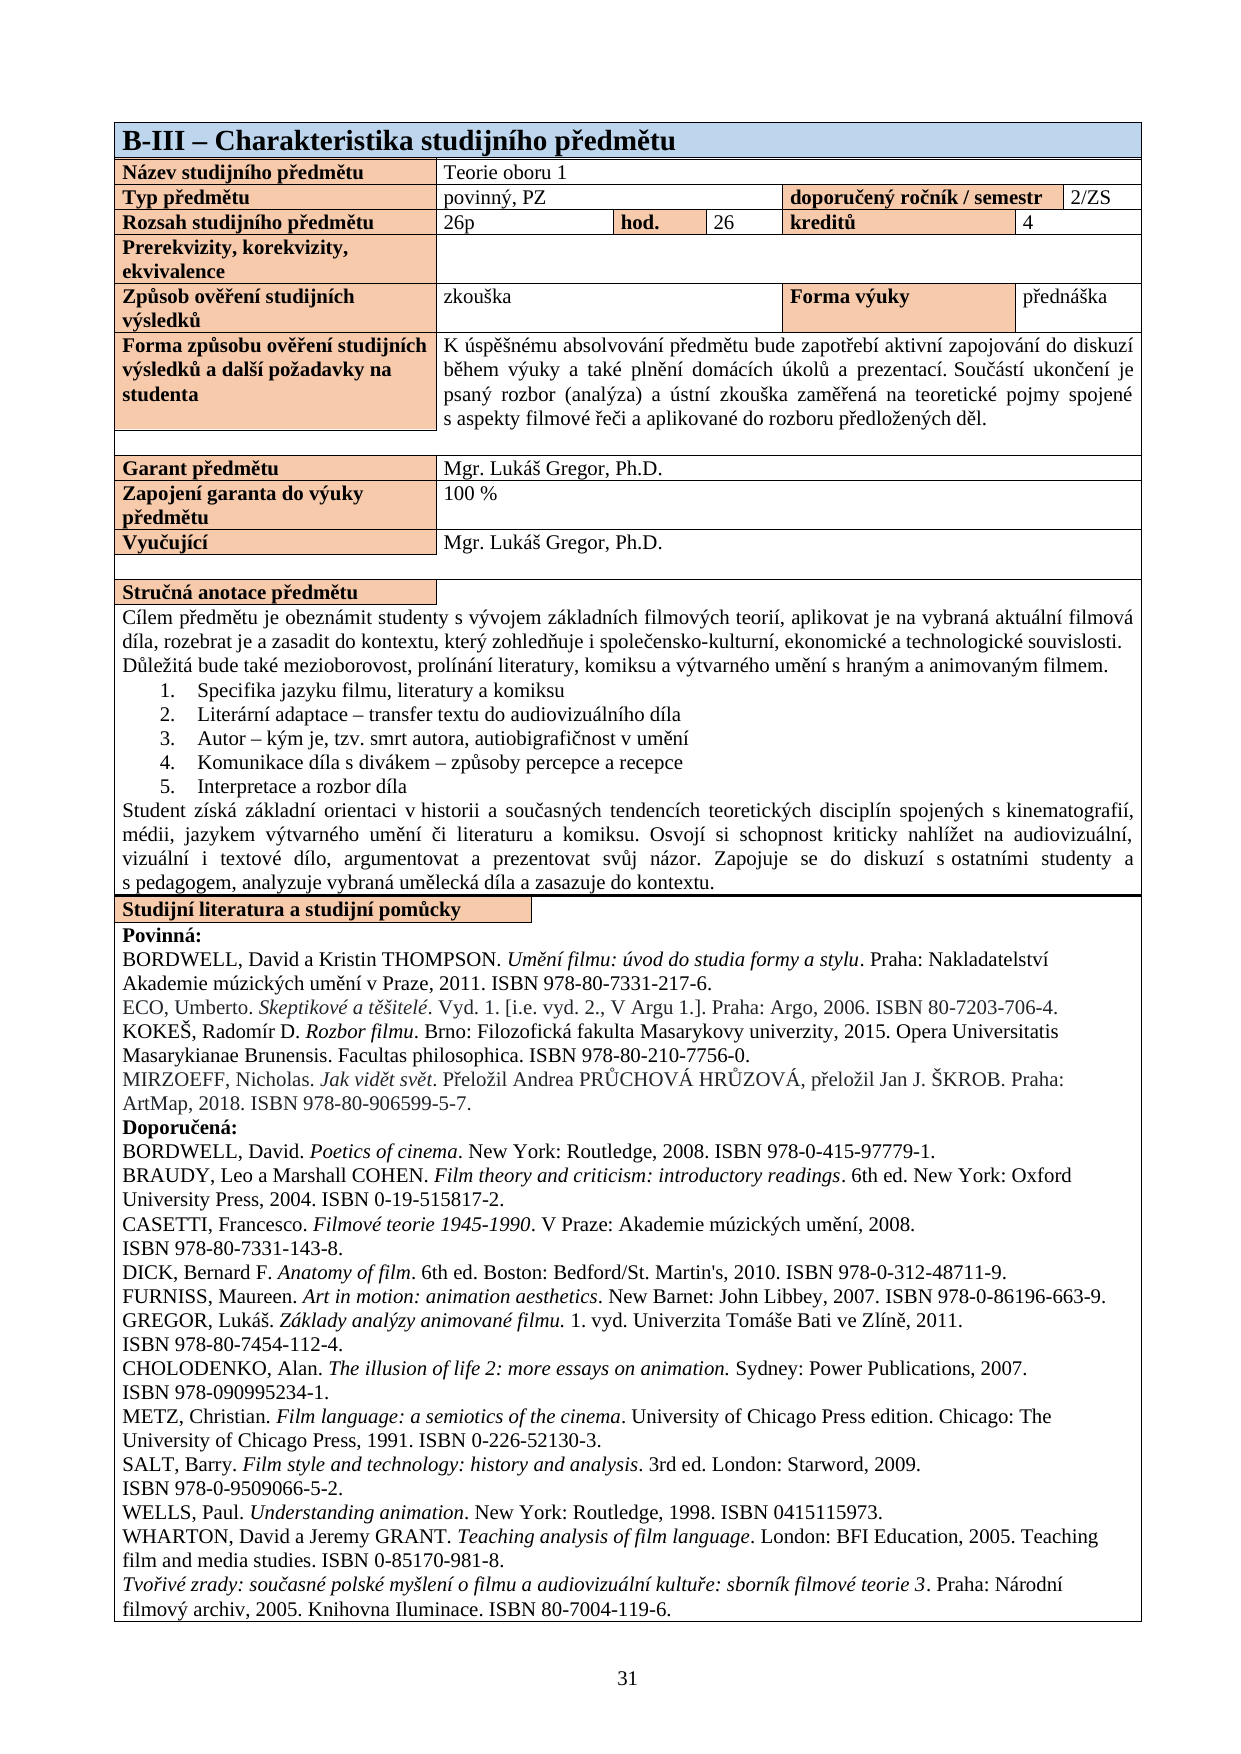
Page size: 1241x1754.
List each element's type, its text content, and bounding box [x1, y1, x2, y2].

table_cell Garant předmětu [115, 456, 436, 480]
table_cell Rozsah studijního předmětu [115, 210, 436, 234]
table_cell zkouška [437, 284, 782, 332]
table_cell Způsob ověření studijních výsledků [115, 284, 436, 332]
table_cell povinný, PZ [437, 185, 782, 209]
table_cell [437, 580, 1141, 604]
table_cell 100 % [437, 481, 1141, 529]
table_cell 26p [437, 210, 613, 234]
table_cell Mgr. Lukáš Gregor, Ph.D. [437, 456, 1141, 480]
table_cell Mgr. Lukáš Gregor, Ph.D. [437, 530, 1141, 554]
table_cell [532, 897, 1141, 922]
table_cell Forma způsobu ověření studijních výsledků a další požadavky na studenta [115, 333, 436, 429]
table_cell Povinná: BORDWELL, David a Kristin THOMPSON. Umění filmu: úvod do studia formy a stylu. Praha: Nakladatelství Akademie múzických umění v Praze, 2011. ISBN 978-80-7331-217-6. ECO, Umberto. Skeptikové a těšitelé. Vyd. 1. [i.e. vyd. 2., V Argu 1.]. Praha: Argo, 2006. ISBN 80-7203-706-4. KOKEŠ, Radomír D. Rozbor filmu. Brno: Filozofická fakulta Masarykovy univerzity, 2015. Opera Universitatis Masarykianae Brunensis. Facultas philosophica. ISBN 978-80-210-7756-0. MIRZOEFF, Nicholas. Jak vidět svět. Přeložil Andrea PRŮCHOVÁ HRŮZOVÁ, přeložil Jan J. ŠKROB. Praha: ArtMap, 2018. ISBN 978-80-906599-5-7. Doporučená: BORDWELL, David. Poetics of cinema. New York: Routledge, 2008. ISBN 978-0-415-97779-1. BRAUDY, Leo a Marshall COHEN. Film theory and criticism: introductory readings. 6th ed. New York: Oxford University Press, 2004. ISBN 0-19-515817-2. CASETTI, Francesco. Filmové teorie 1945-1990. V Praze: Akademie múzických umění, 2008. ISBN 978-80-7331-143-8. DICK, Bernard F. Anatomy of film. 6th ed. Boston: Bedford/St. Martin's, 2010. ISBN 978-0-312-48711-9. FURNISS, Maureen. Art in motion: animation aesthetics. New Barnet: John Libbey, 2007. ISBN 978-0-86196-663-9. GREGOR, Lukáš. Základy analýzy animované filmu. 1. vyd. Univerzita Tomáše Bati ve Zlíně, 2011. ISBN 978-80-7454-112-4. CHOLODENKO, Alan. The illusion of life 2: more essays on animation. Sydney: Power Publications, 2007. ISBN 978-090995234-1. METZ, Christian. Film language: a semiotics of the cinema. University of Chicago Press edition. Chicago: The University of Chicago Press, 1991. ISBN 0-226-52130-3. SALT, Barry. Film style and technology: history and analysis. 3rd ed. London: Starword, 2009. ISBN 978-0-9509066-5-2. WELLS, Paul. Understanding animation. New York: Routledge, 1998. ISBN 0415115973. WHARTON, David a Jeremy GRANT. Teaching analysis of film language. London: BFI Education, 2005. Teaching film and media studies. ISBN 0-85170-981-8. Tvořivé zrady: současné polské myšlení o filmu a audiovizuální kultuře: sborník filmové teorie 3. Praha: Národní filmový archiv, 2005. Knihovna Iluminace. ISBN 80-7004-119-6. [115, 922, 1141, 1621]
table_cell přednáška [1016, 284, 1141, 332]
table_cell 26 [707, 210, 782, 234]
table_cell kreditů [783, 210, 1015, 234]
table_cell Vyučující [115, 530, 436, 554]
table_cell 2/ZS [1064, 185, 1141, 209]
table_header B-III – Charakteristika studijního předmětu [115, 123, 1141, 157]
table_cell Studijní literatura a studijní pomůcky [115, 897, 531, 922]
table_cell Zapojení garanta do výuky předmětu [115, 481, 436, 529]
table_cell [115, 554, 1141, 579]
table_cell [437, 235, 1141, 283]
table_cell Stručná anotace předmětu [115, 580, 436, 604]
table_cell [115, 430, 1141, 455]
table_cell Typ předmětu [115, 185, 436, 209]
table_cell Forma výuky [783, 284, 1015, 332]
table_cell Cílem předmětu je obeznámit studenty s vývojem základních filmových teorií, aplikovat je na vybraná aktuální filmová díla, rozebrat je a zasadit do kontextu, který zohledňuje i společensko-kulturní, ekonomické a technologické souvislosti. Důležitá bude také mezioborovost, prolínání literatury, komiksu a výtvarného umění s hraným a animovaným filmem. Specifika jazyku filmu, literatury a komiksu Literární adaptace – transfer textu do audiovizuálního díla Autor – kým je, tzv. smrt autora, autiobigrafičnost v umění Komunikace díla s divákem – způsoby percepce a recepce Interpretace a rozbor díla Student získá základní orientaci v historii a současných tendencích teoretických disciplín spojených s kinematografií, médii, jazykem výtvarného umění či literaturu a komiksu. Osvojí si schopnost kriticky nahlížet na audiovizuální, vizuální i textové dílo, argumentovat a prezentovat svůj názor. Zapojuje se do diskuzí s ostatními studenty a s pedagogem, analyzuje vybraná umělecká díla a zasazuje do kontextu. [115, 604, 1141, 894]
table_cell Teorie oboru 1 [437, 160, 1141, 184]
table_cell Název studijního předmětu [115, 160, 436, 184]
table_cell doporučený ročník / semestr [783, 185, 1063, 209]
table_cell K úspěšnému absolvování předmětu bude zapotřebí aktivní zapojování do diskuzí během výuky a také plnění domácích úkolů a prezentací. Součástí ukončení je psaný rozbor (analýza) a ústní zkouška zaměřená na teoretické pojmy spojené s aspekty filmové řeči a aplikované do rozboru předložených děl. [437, 333, 1141, 429]
table_cell Prerekvizity, korekvizity, ekvivalence [115, 235, 436, 283]
table_cell hod. [614, 210, 706, 234]
table_cell 4 [1016, 210, 1141, 234]
